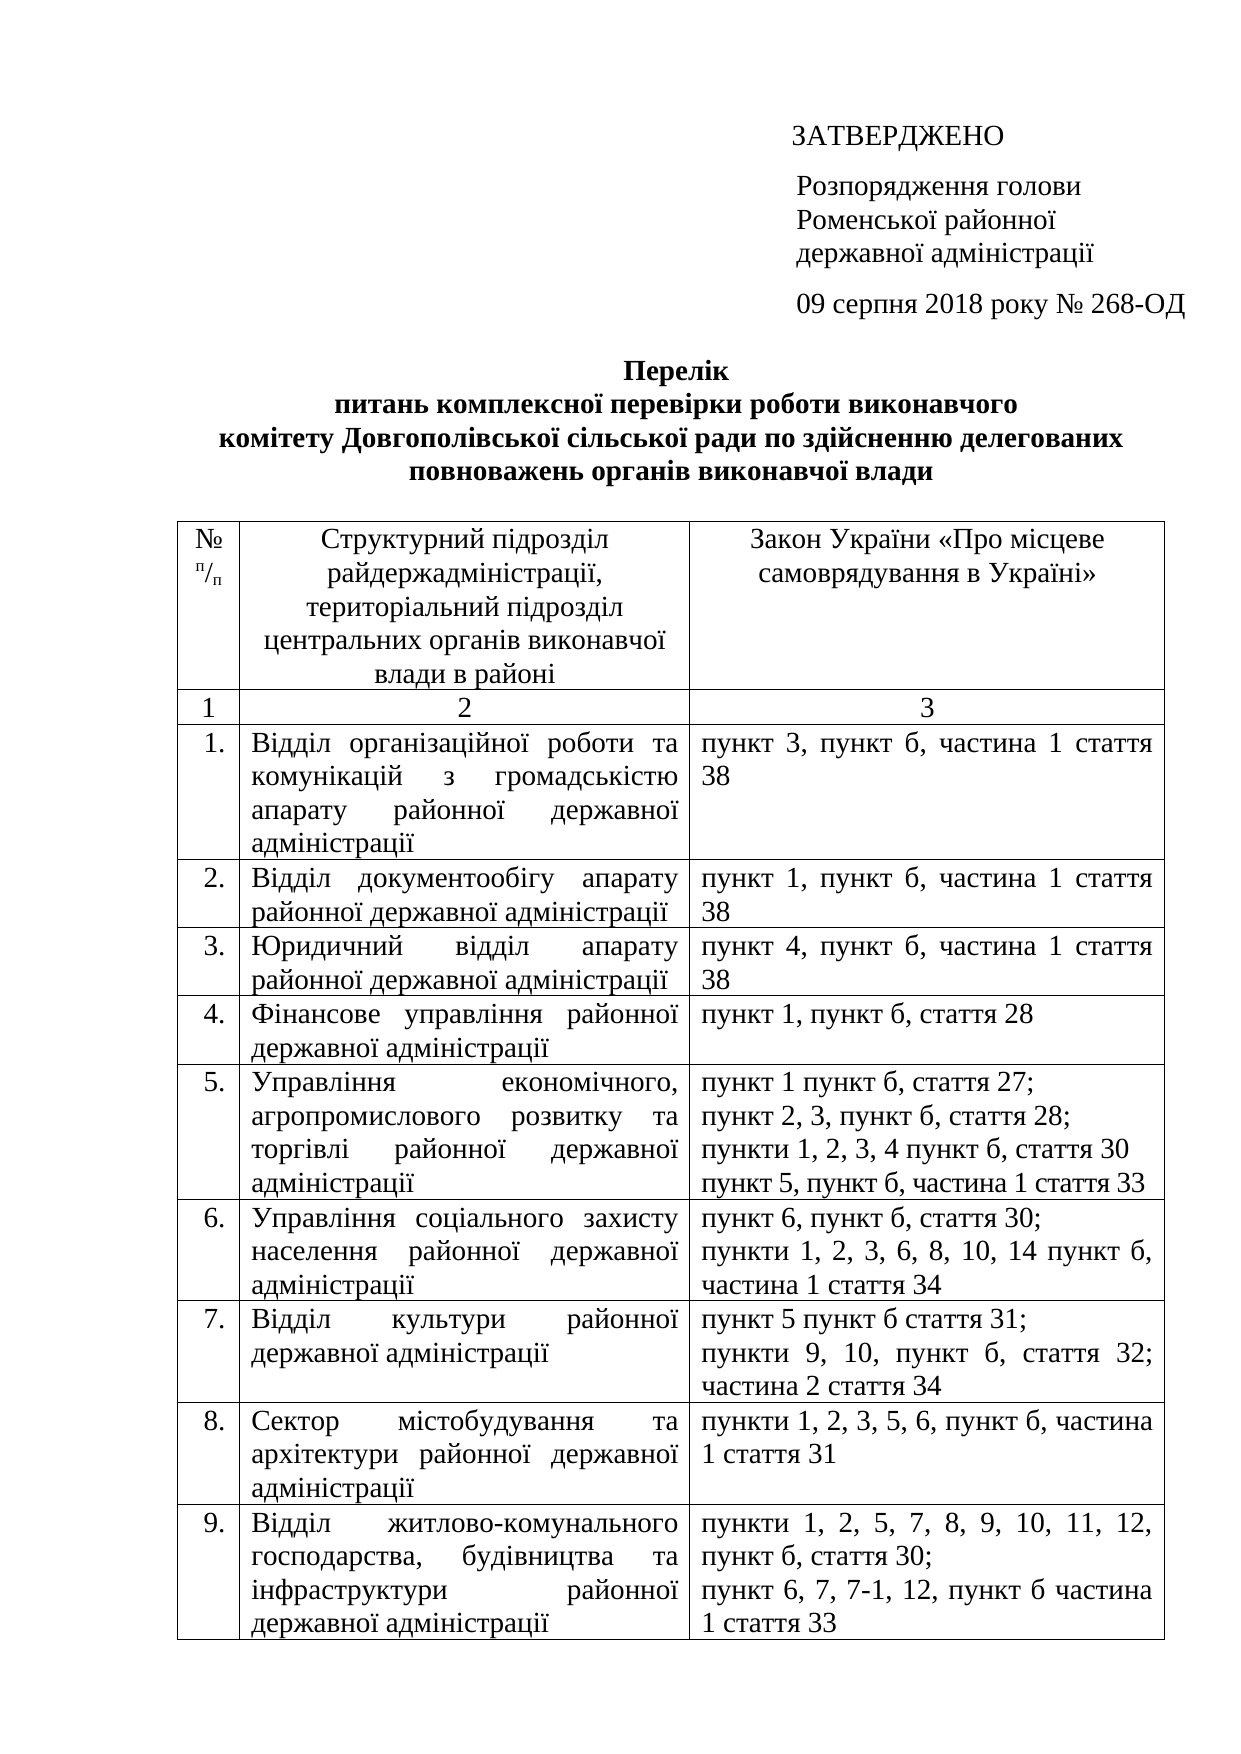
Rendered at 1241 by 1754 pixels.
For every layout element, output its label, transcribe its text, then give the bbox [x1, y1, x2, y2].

table_cell пункт 4, пункт б, частина 1 стаття 38 [690, 928, 1164, 995]
table_cell 3 [690, 690, 1164, 724]
table_cell [178, 1200, 239, 1300]
table_cell Управління соціального захисту населення районної державної адміністрації [240, 1200, 689, 1300]
table_cell Управління економічного, агропромислового розвитку та торгівлі районної державної адміністрації [240, 1065, 689, 1199]
table_cell Сектор містобудування та архітектури районної державної адміністрації [240, 1403, 689, 1504]
table_cell пункт 6, пункт б, стаття 30; пункти 1, 2, 3, 6, 8, 10, 14 пункт б, частина 1 стаття 34 [690, 1200, 1164, 1300]
table_cell [178, 1301, 239, 1402]
table_cell Відділ організаційної роботи та комунікацій з громадськістю апарату районної державної адміністрації [240, 725, 689, 859]
table_header № п/п [178, 522, 239, 689]
table_cell пункти 1, 2, 5, 7, 8, 9, 10, 11, 12, пункт б, стаття 30; пункт 6, 7, 7-1, 12, пункт б частина 1 стаття 33 [690, 1505, 1164, 1639]
table_cell [178, 860, 239, 927]
table_cell [178, 1505, 239, 1639]
text Розпорядження голови Роменської районної [796, 168, 1175, 236]
table_cell пункти 1, 2, 3, 5, 6, пункт б, частина 1 стаття 31 [690, 1403, 1164, 1504]
table_cell [178, 1403, 239, 1504]
table_cell пункт 1, пункт б, стаття 28 [690, 996, 1164, 1063]
text Перелік [177, 353, 1175, 386]
text 09 серпня 2018 року № 268-ОД [796, 286, 1190, 319]
table_cell 1 [178, 690, 239, 724]
text комітету Довгополівської сільської ради по здійсненню делегованих повноважень органів виконавчої влади [177, 420, 1165, 487]
text питань комплексної перевірки роботи виконавчого [177, 386, 1175, 420]
table_cell Відділ культури районної державної адміністрації [240, 1301, 689, 1402]
table_cell пункт 3, пункт б, частина 1 стаття 38 [690, 725, 1164, 859]
table_cell Відділ житлово-комунального господарства, будівництва та інфраструктури районної державної адміністрації [240, 1505, 689, 1639]
text ЗАТВЕРДЖЕНО [791, 118, 1175, 152]
table_header Закон України «Про місцеве самоврядування в Україні» [690, 522, 1164, 689]
table_cell пункт 1, пункт б, частина 1 стаття 38 [690, 860, 1164, 927]
table_cell пункт 5 пункт б стаття 31; пункти 9, 10, пункт б, стаття 32; частина 2 стаття 34 [690, 1301, 1164, 1402]
table_cell [178, 928, 239, 995]
table_cell [178, 996, 239, 1063]
table_cell [178, 1065, 239, 1199]
table_cell 2 [240, 690, 689, 724]
table_cell Фінансове управління районної державної адміністрації [240, 996, 689, 1063]
table_cell [178, 725, 239, 859]
table_cell Відділ документообігу апарату районної державної адміністрації [240, 860, 689, 927]
table_header Структурний підрозділ райдержадміністрації, територіальний підрозділ центральних органів виконавчої влади в районі [240, 522, 689, 689]
text державної адміністрації [796, 236, 1175, 269]
table_cell пункт 1 пункт б, стаття 27; пункт 2, 3, пункт б, стаття 28; пункти 1, 2, 3, 4 пункт б, стаття 30 пункт 5, пункт б, частина 1 стаття 33 [690, 1065, 1164, 1199]
table_cell Юридичний відділ апарату районної державної адміністрації [240, 928, 689, 995]
